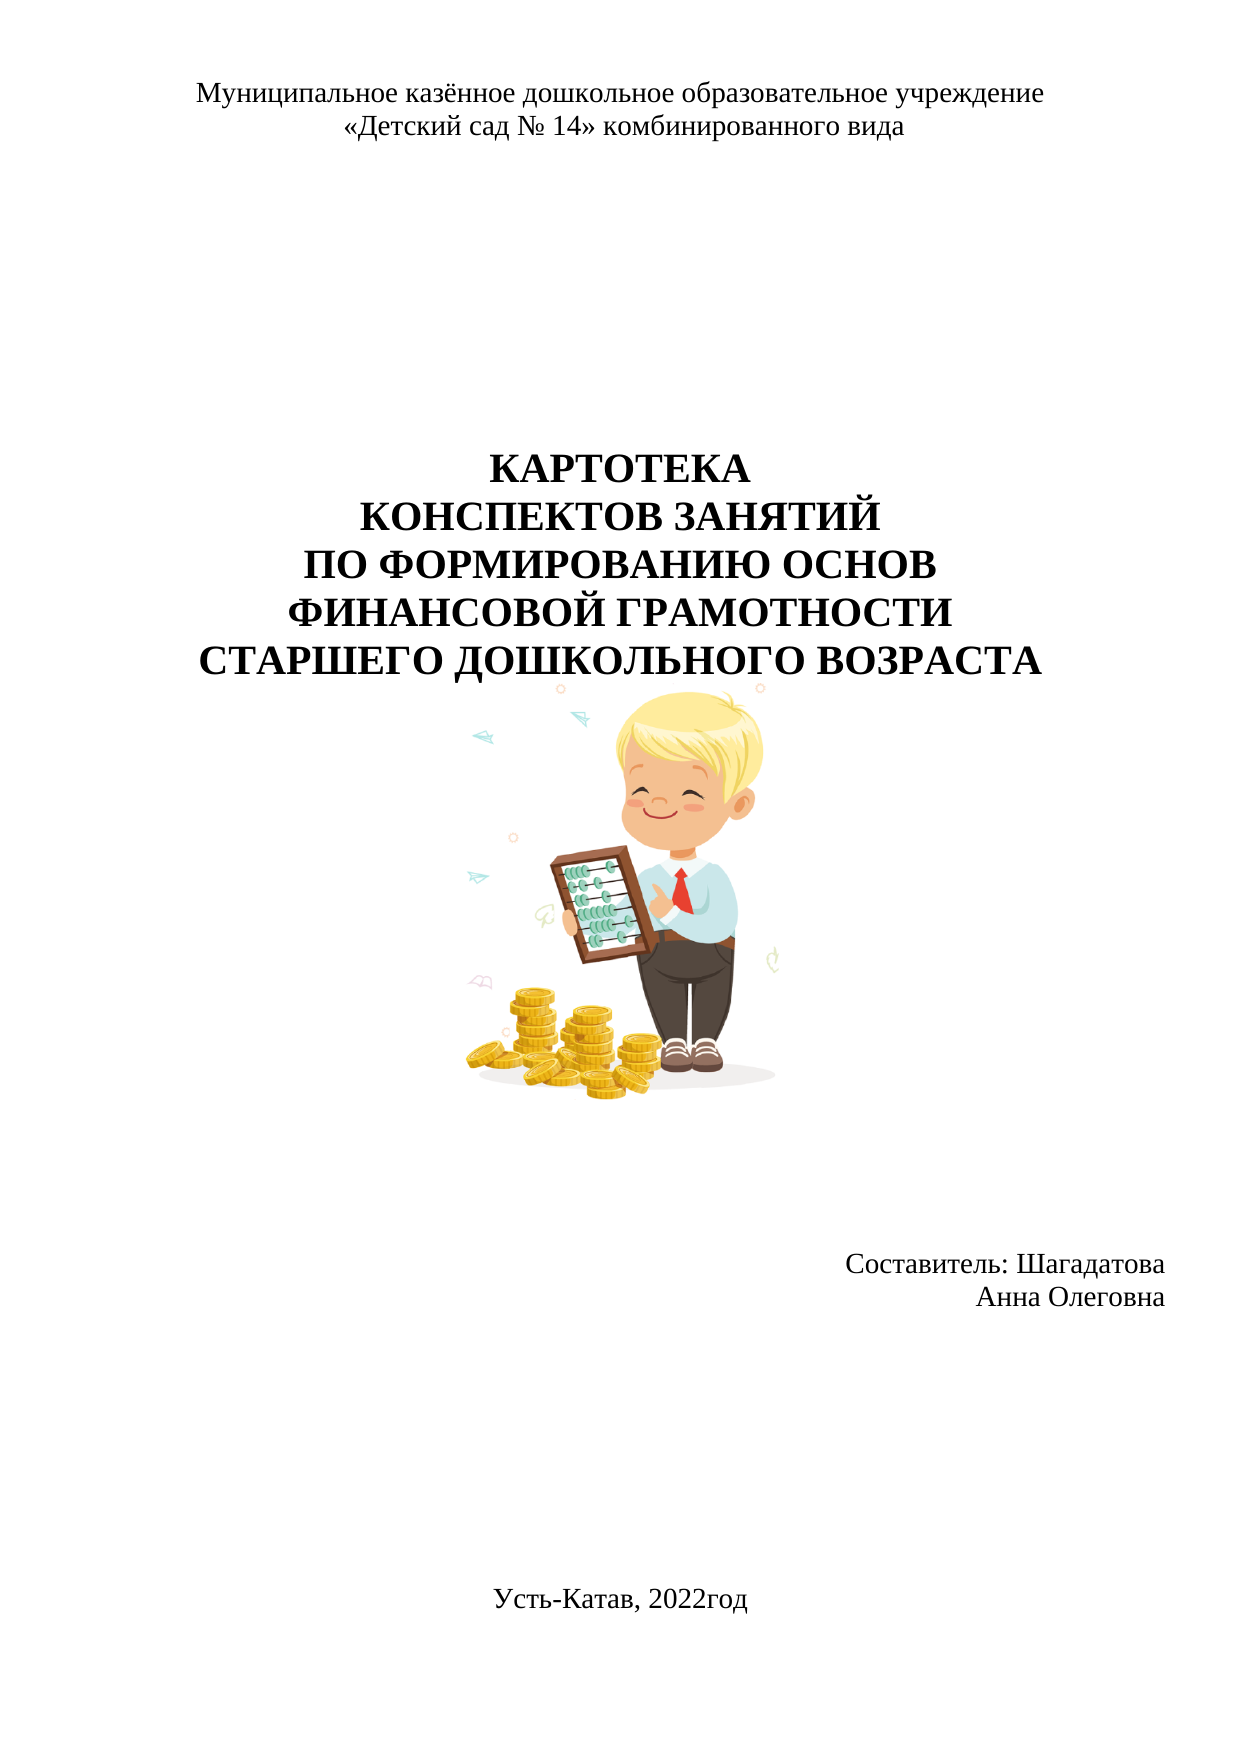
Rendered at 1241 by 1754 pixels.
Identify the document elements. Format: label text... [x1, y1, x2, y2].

picture [461, 683, 779, 1103]
text Анна Олеговна [75, 1279, 1165, 1313]
text «Детский сад № 14» комбинированного вида [75, 108, 1165, 142]
text КОНСПЕКТОВ ЗАНЯТИЙ [75, 492, 1165, 540]
text ПО ФОРМИРОВАНИЮ ОСНОВ [75, 540, 1165, 588]
text КАРТОТЕКА [75, 444, 1165, 492]
text Усть-Катав, 2022год [75, 1581, 1165, 1615]
text Муниципальное казённое дошкольное образовательное учреждение [75, 75, 1165, 108]
text Составитель: Шагадатова [75, 1246, 1165, 1279]
text ФИНАНСОВОЙ ГРАМОТНОСТИ [75, 588, 1165, 636]
text СТАРШЕГО ДОШКОЛЬНОГО ВОЗРАСТА [75, 636, 1165, 683]
